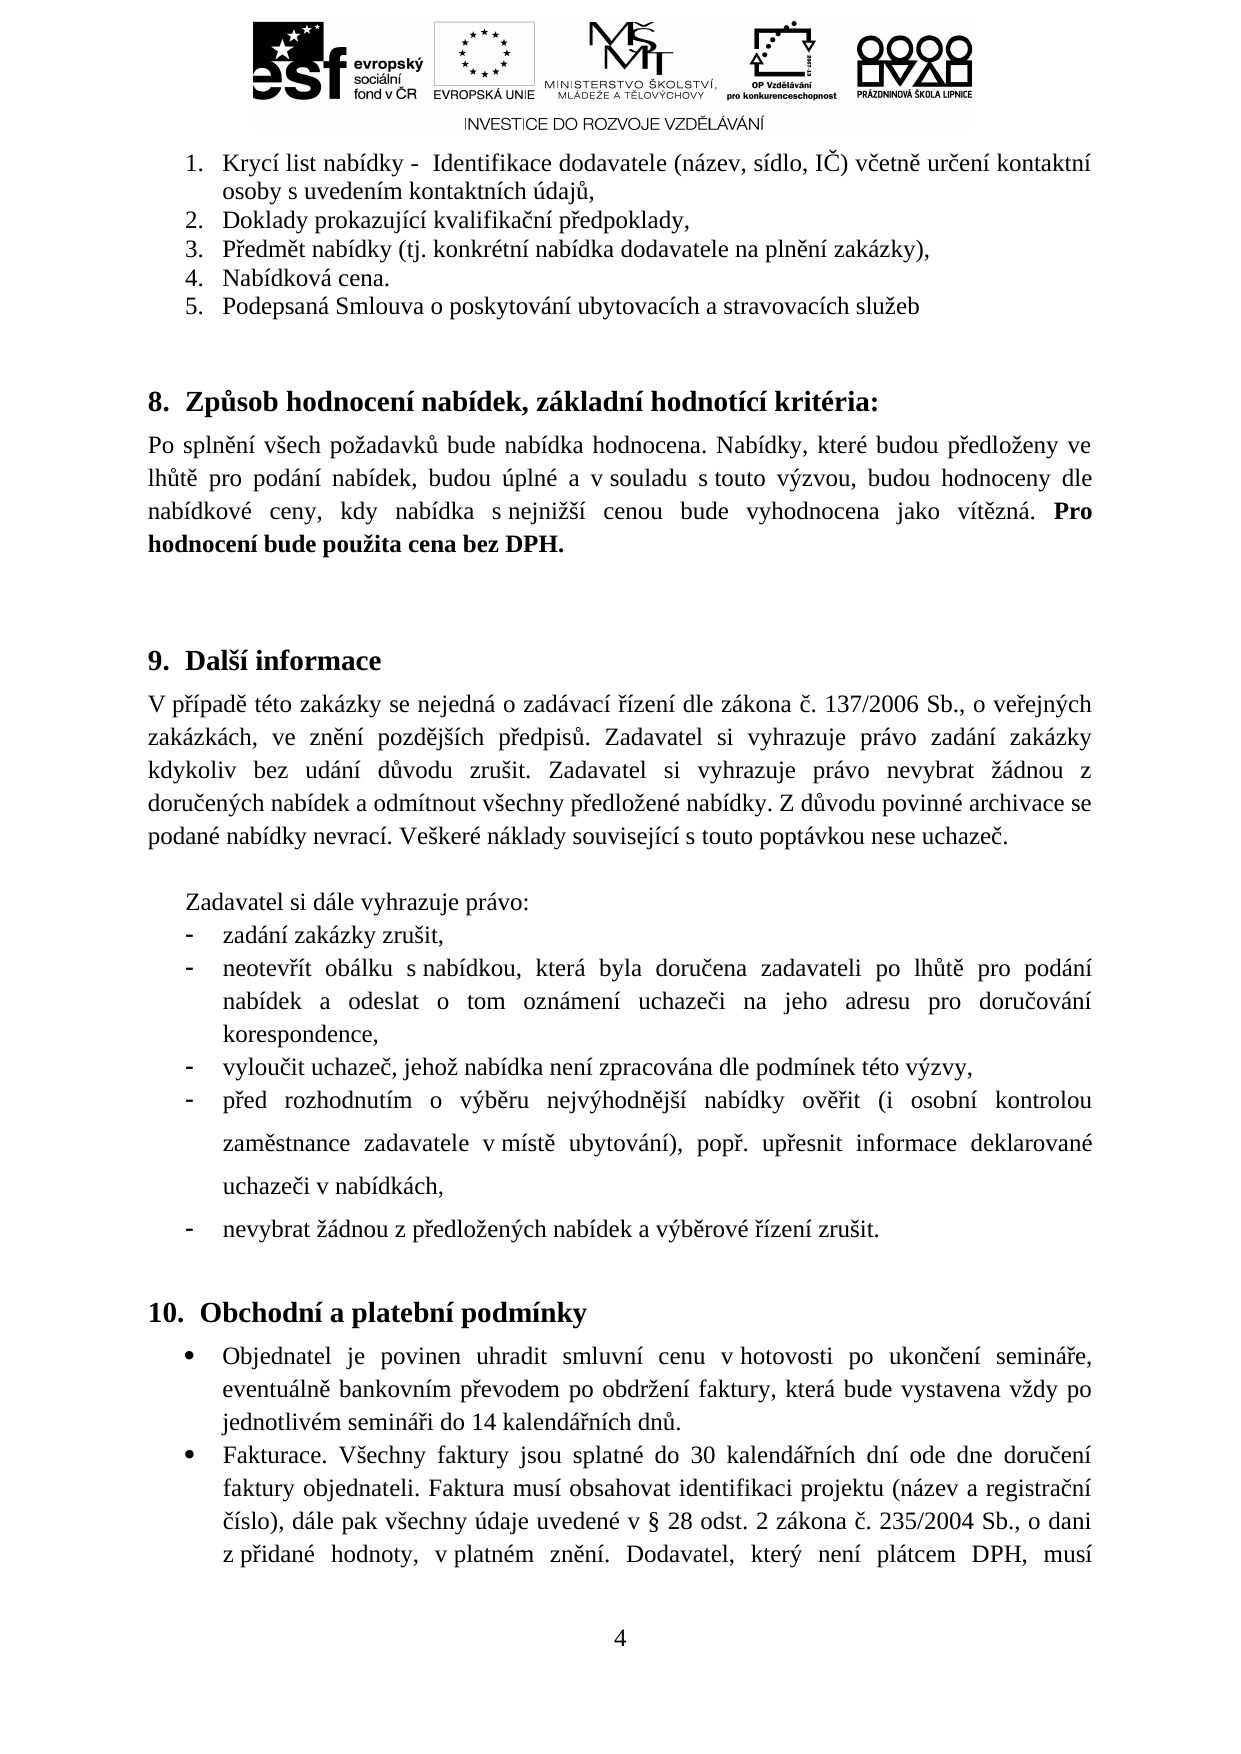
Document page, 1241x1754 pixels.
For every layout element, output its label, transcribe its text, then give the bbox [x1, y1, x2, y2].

list Předmět nabídky (tj. konkrétní nabídka dodavatele na plnění zakázky), [185, 234, 1093, 263]
list Nabídková cena. [185, 263, 1093, 291]
list neotevřít obálku s nabídkou, která byla doručena zadavateli po lhůtě pro podání nabídek a odeslat o tom oznámení uchazeči na jeho adresu pro doručování korespondence, [185, 953, 1093, 1048]
list Objednatel je povinen uhradit smluvní cenu v hotovosti po ukončení semináře, eventuálně bankovním převodem po obdržení faktury, která bude vystavena vždy po jednotlivém semináři do 14 kalendářních dnů. [185, 1341, 1093, 1436]
list Podepsaná Smlouva o poskytování ubytovacích a stravovacích služeb [185, 291, 1093, 320]
list Doklady prokazující kvalifikační předpoklady, [185, 205, 1093, 234]
text V případě této zakázky se nejedná o zadávací řízení dle zákona č. 137/2006 Sb., o veřejných zakázkách, ve znění pozdějších předpisů. Zadavatel si vyhrazuje právo zadání zakázky kdykoliv bez udání důvodu zrušit. Zadavatel si vyhrazuje právo nevybrat žádnou z doručených nabídek a odmítnout všechny předložené nabídky. Z důvodu povinné archivace se podané nabídky nevrací. Veškeré náklady související s touto poptávkou nese uchazeč. [148, 689, 1093, 849]
text Po splnění všech požadavků bude nabídka hodnocena. Nabídky, které budou předloženy ve lhůtě pro podání nabídek, budou úplné a v souladu s touto výzvou, budou hodnoceny dle nabídkové ceny, kdy nabídka s nejnižší cenou bude vyhodnocena jako vítězná. Pro hodnocení bude použita cena bez DPH. [148, 430, 1093, 558]
list zadání zakázky zrušit, [185, 920, 1093, 949]
text Zadavatel si dále vyhrazuje právo: [185, 887, 1093, 916]
text Obchodní a platební podmínky [148, 1295, 1093, 1328]
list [185, 1440, 1093, 1568]
picture [253, 21, 976, 130]
list vyloučit uchazeč, jehož nabídka není zpracována dle podmínek této výzvy, [185, 1052, 1093, 1081]
text Další informace [148, 643, 1093, 676]
list Krycí list nabídky - Identifikace dodavatele (název, sídlo, IČ) včetně určení kontaktní osoby s uvedením kontaktních údajů, [185, 148, 1093, 205]
list nevybrat žádnou z předložených nabídek a výběrové řízení zrušit. [185, 1214, 1093, 1243]
list před rozhodnutím o výběru nejvýhodnější nabídky ověřit (i osobní kontrolou zaměstnance zadavatele v místě ubytování), popř. upřesnit informace deklarované uchazeči v nabídkách, [185, 1085, 1093, 1200]
text Způsob hodnocení nabídek, základní hodnotící kritéria: [148, 384, 1093, 417]
